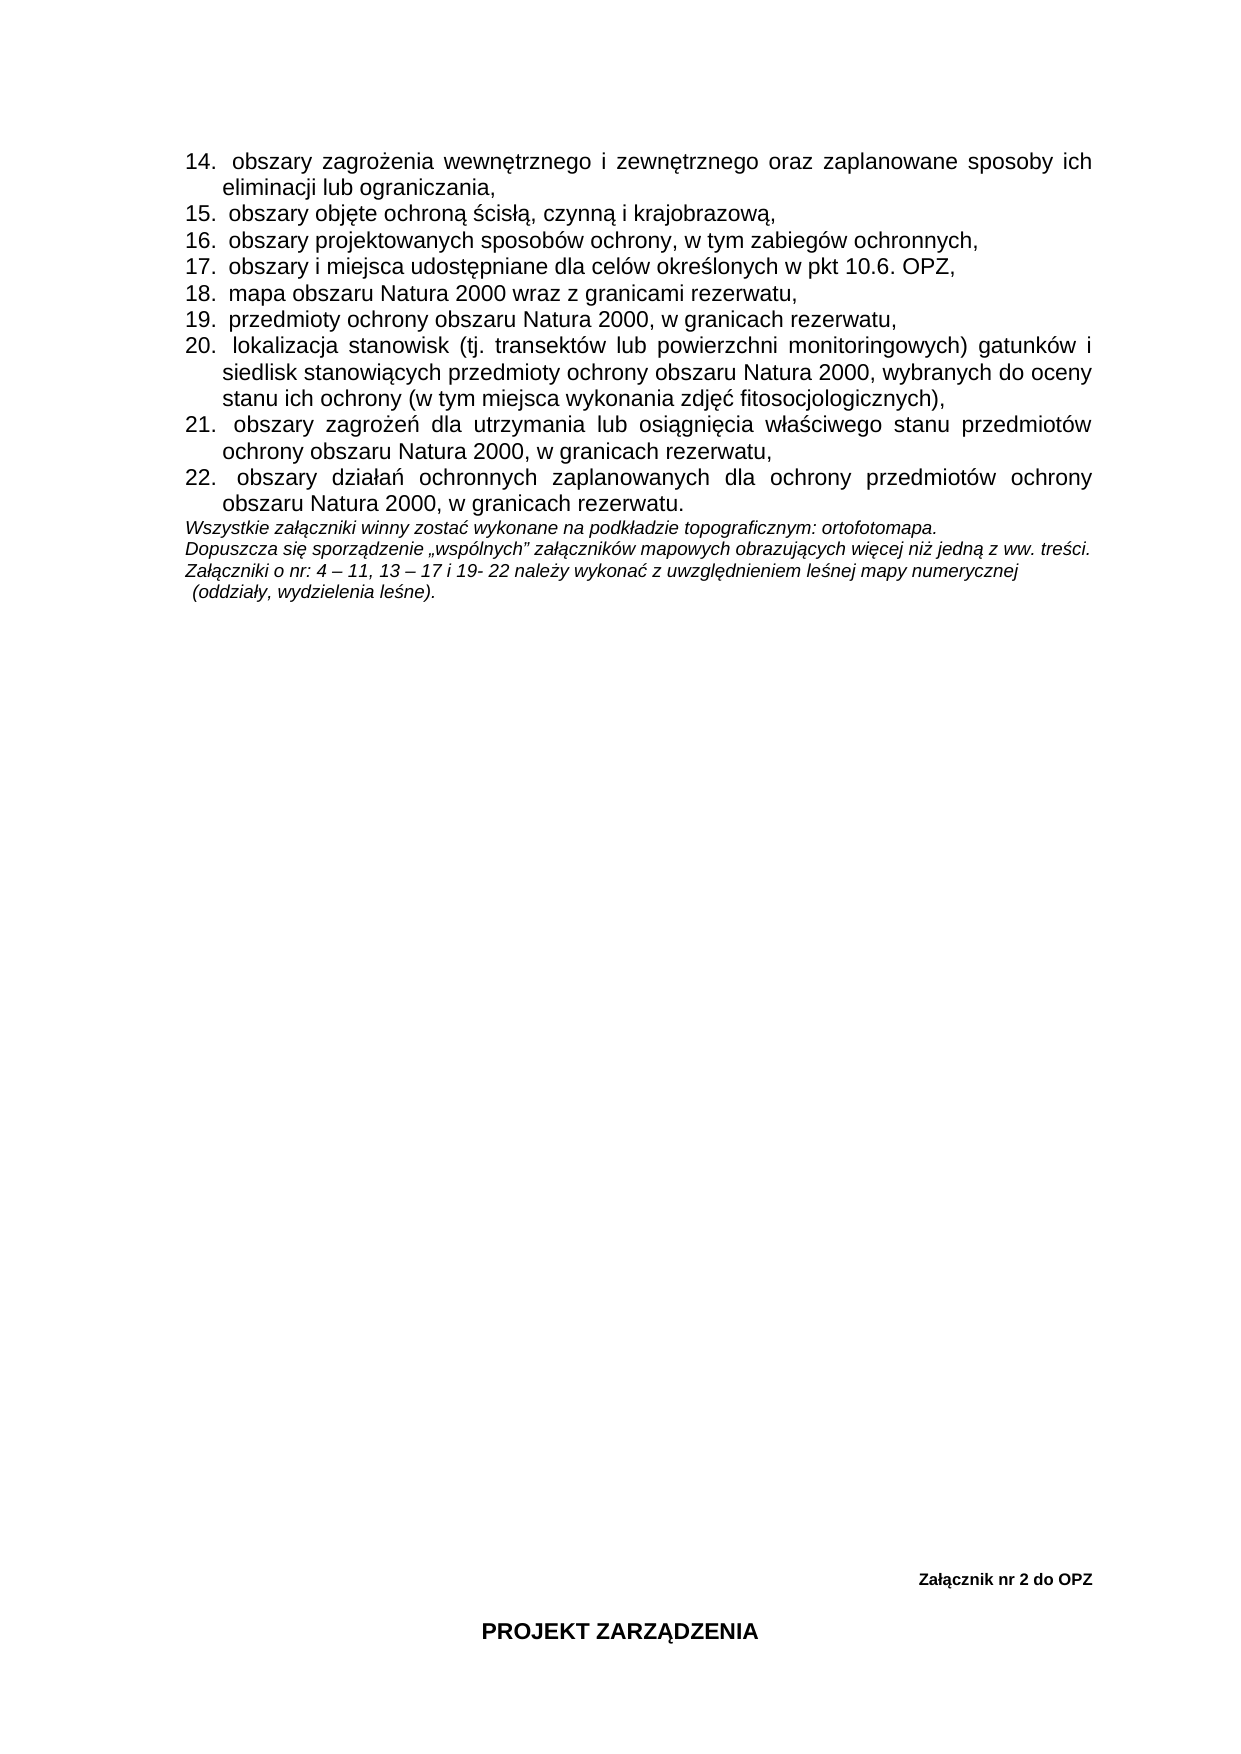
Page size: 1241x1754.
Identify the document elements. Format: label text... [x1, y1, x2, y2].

text Załączniki o nr: 4 – 11, 13 – 17 i 19- 22 należy wykonać z uwzględnieniem leśnej mapy numerycznej (oddziały, wydzielenia leśne). [185, 560, 1092, 603]
text Załącznik nr 2 do OPZ [192, 1570, 1092, 1589]
text Wszystkie załączniki winny zostać wykonane na podkładzie topograficznym: ortofotomapa. [185, 517, 1092, 538]
list obszary zagrożenia wewnętrznego i zewnętrznego oraz zaplanowane sposoby ich eliminacji lub ograniczania, [185, 148, 1092, 200]
list przedmioty ochrony obszaru Natura 2000, w granicach rezerwatu, [185, 306, 1092, 332]
list mapa obszaru Natura 2000 wraz z granicami rezerwatu, [185, 279, 1092, 306]
list obszary objęte ochroną ścisłą, czynną i krajobrazową, [185, 200, 1092, 227]
text PROJEKT ZARZĄDZENIA [148, 1618, 1092, 1645]
list obszary działań ochronnych zaplanowanych dla ochrony przedmiotów ochrony obszaru Natura 2000, w granicach rezerwatu. [185, 464, 1092, 517]
list obszary zagrożeń dla utrzymania lub osiągnięcia właściwego stanu przedmiotów ochrony obszaru Natura 2000, w granicach rezerwatu, [185, 411, 1092, 464]
list obszary projektowanych sposobów ochrony, w tym zabiegów ochronnych, [185, 227, 1092, 253]
text Dopuszcza się sporządzenie „wspólnych” załączników mapowych obrazujących więcej niż jedną z ww. treści. [185, 538, 1092, 560]
list lokalizacja stanowisk (tj. transektów lub powierzchni monitoringowych) gatunków i siedlisk stanowiących przedmioty ochrony obszaru Natura 2000, wybranych do oceny stanu ich ochrony (w tym miejsca wykonania zdjęć fitosocjologicznych), [185, 332, 1092, 411]
list obszary i miejsca udostępniane dla celów określonych w pkt 10.6. OPZ, [185, 253, 1092, 279]
